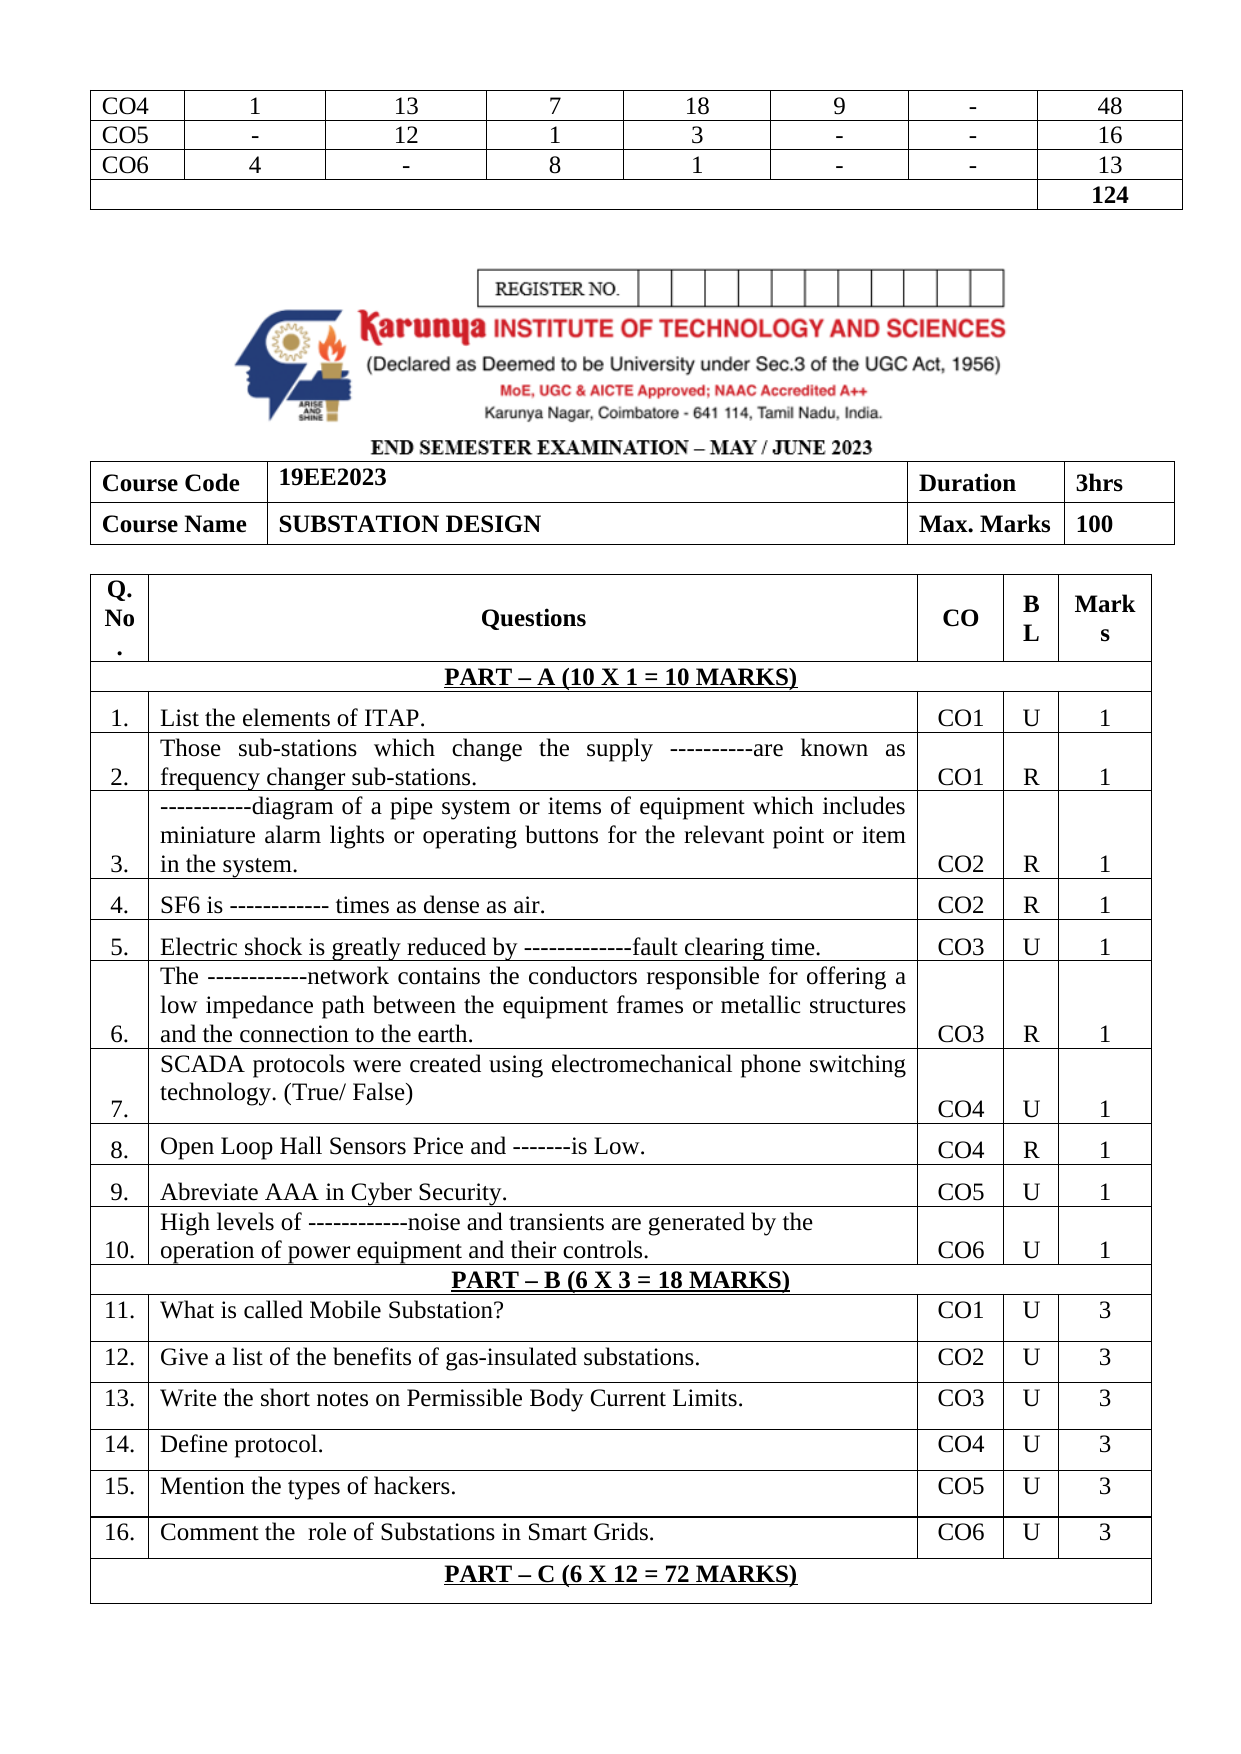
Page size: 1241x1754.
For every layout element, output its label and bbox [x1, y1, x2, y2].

picture [231, 267, 1009, 461]
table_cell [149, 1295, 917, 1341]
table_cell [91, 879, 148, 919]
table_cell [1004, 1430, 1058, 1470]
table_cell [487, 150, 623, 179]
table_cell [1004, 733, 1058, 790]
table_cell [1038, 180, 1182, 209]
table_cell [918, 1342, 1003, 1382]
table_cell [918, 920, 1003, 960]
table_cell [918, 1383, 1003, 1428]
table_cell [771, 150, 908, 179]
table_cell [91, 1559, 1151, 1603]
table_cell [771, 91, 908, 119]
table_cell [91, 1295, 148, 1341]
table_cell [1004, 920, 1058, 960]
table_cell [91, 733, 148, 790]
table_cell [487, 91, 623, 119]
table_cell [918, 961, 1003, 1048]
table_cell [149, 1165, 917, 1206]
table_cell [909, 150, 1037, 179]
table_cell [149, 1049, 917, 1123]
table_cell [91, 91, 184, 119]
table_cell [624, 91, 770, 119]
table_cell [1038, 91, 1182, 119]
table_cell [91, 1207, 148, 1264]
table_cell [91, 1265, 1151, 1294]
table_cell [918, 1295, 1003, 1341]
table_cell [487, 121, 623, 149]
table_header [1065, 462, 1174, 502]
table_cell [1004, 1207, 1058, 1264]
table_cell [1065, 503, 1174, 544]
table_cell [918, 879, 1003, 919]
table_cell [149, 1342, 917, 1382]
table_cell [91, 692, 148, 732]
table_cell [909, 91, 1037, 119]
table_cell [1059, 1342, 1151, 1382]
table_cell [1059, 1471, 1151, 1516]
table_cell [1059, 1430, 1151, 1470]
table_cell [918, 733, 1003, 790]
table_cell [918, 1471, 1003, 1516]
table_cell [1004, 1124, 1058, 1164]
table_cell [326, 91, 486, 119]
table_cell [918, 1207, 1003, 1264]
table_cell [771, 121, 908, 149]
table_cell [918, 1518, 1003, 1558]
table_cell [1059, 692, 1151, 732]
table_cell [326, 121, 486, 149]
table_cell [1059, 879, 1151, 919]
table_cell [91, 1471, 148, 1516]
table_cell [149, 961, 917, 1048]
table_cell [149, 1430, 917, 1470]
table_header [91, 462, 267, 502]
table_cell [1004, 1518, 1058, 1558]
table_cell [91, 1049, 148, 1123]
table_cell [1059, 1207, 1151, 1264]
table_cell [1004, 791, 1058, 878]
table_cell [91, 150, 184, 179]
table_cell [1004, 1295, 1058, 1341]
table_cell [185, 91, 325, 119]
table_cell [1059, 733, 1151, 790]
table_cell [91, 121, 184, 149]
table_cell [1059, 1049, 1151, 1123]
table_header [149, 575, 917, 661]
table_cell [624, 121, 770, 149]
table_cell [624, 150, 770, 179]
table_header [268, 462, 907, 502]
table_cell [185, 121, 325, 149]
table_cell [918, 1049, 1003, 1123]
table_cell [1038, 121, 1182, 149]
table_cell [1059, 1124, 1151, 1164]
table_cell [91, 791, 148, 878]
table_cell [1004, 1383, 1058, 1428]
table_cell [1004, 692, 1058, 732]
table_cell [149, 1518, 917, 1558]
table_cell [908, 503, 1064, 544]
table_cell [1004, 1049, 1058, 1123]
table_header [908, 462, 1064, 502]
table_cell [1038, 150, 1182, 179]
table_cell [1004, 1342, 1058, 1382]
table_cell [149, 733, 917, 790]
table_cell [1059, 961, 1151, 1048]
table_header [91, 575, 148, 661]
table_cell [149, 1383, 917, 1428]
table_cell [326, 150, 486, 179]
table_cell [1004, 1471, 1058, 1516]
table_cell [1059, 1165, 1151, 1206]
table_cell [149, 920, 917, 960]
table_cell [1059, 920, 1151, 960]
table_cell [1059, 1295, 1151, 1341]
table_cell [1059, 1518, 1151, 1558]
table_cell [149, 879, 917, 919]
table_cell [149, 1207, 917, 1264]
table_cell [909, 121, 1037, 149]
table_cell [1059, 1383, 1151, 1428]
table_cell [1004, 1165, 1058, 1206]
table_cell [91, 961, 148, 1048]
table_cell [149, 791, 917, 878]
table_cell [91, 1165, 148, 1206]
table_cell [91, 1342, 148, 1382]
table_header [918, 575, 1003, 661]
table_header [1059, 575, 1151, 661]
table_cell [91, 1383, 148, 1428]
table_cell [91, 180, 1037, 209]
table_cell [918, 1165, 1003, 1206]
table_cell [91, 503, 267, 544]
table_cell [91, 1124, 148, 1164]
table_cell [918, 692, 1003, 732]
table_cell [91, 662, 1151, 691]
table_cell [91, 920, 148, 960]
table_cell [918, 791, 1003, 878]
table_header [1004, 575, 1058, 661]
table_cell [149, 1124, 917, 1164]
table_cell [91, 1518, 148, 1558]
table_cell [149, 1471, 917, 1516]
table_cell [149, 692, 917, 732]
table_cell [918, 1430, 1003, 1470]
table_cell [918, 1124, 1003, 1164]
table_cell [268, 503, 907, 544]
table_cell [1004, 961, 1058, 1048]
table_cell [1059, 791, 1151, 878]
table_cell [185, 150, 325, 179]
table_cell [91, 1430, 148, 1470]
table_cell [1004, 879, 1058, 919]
